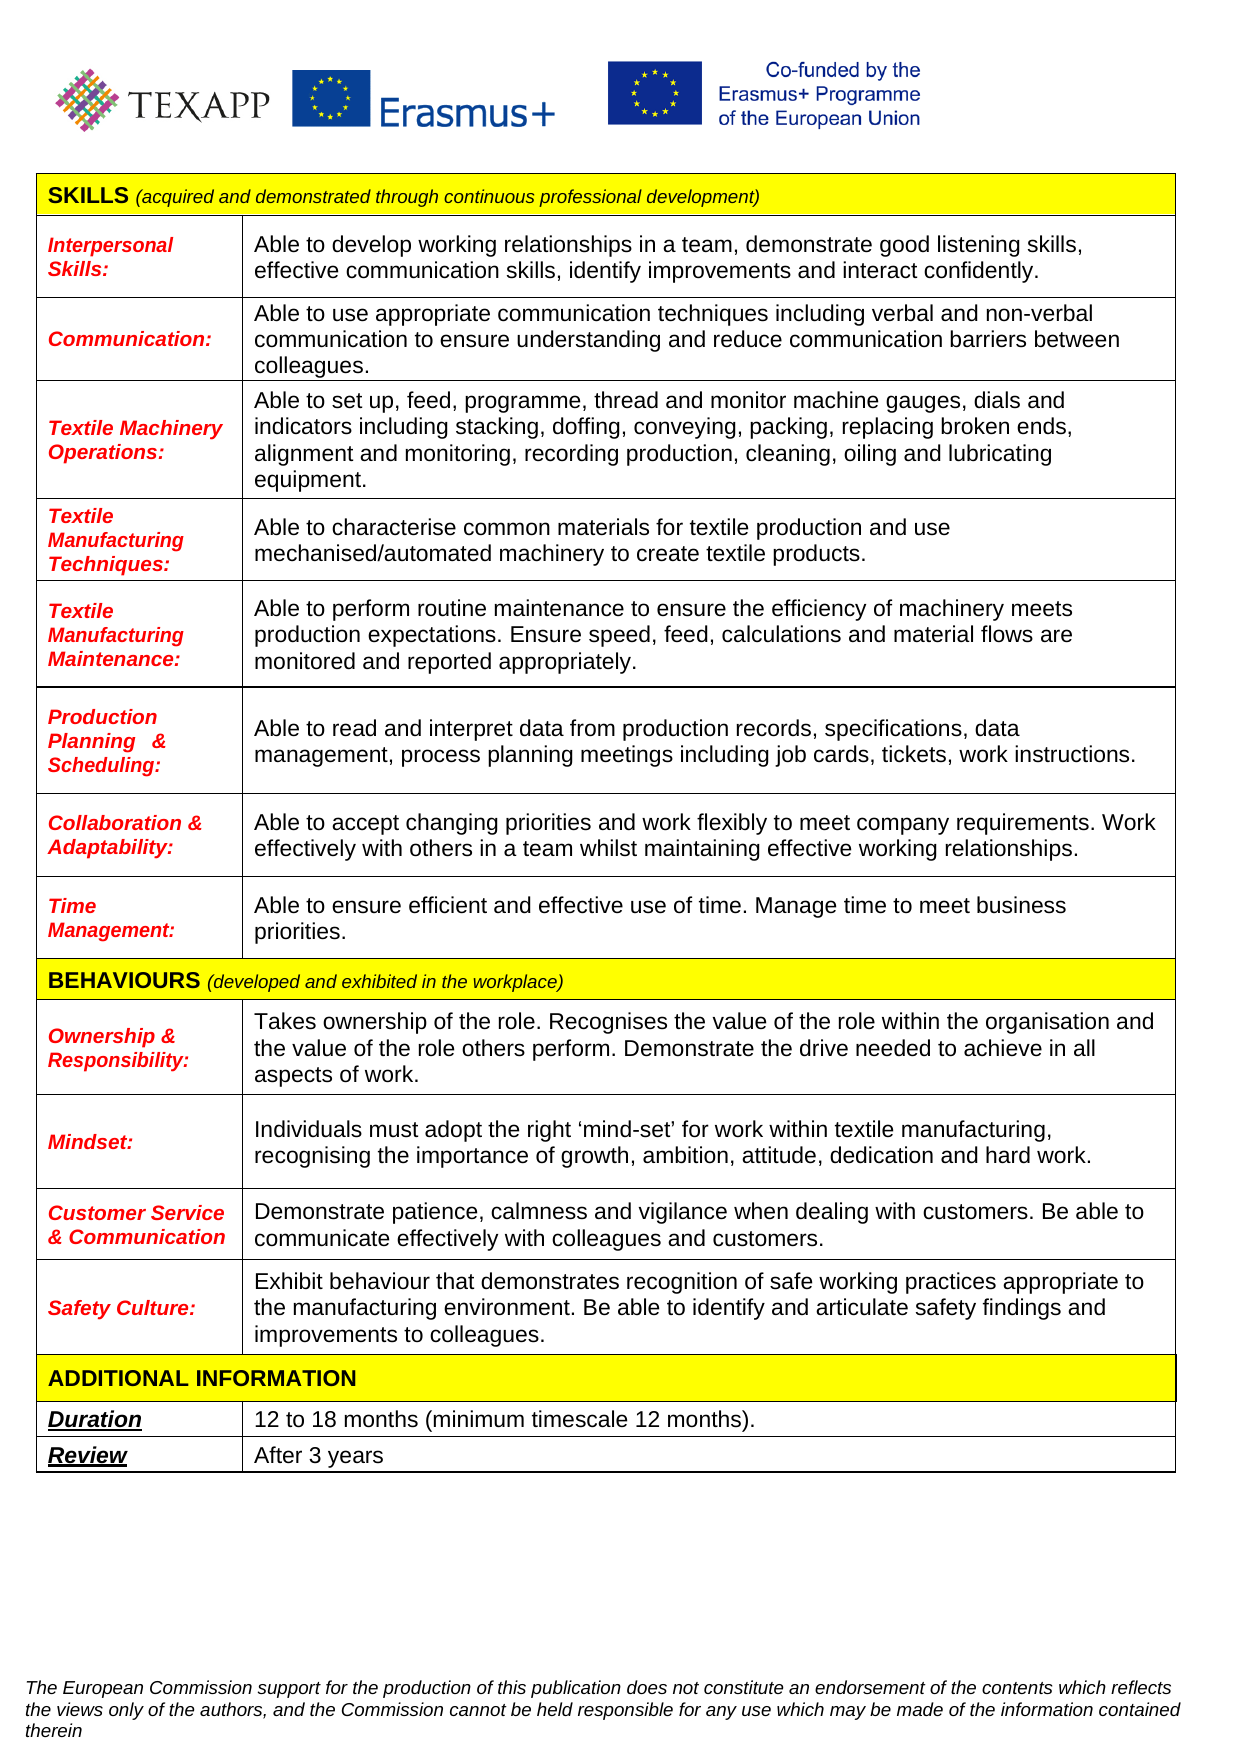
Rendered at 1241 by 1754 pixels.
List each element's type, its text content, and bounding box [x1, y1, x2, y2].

table_cell Interpersonal Skills: [37, 216, 242, 297]
table_cell Mindset: [37, 1095, 242, 1188]
table_cell Duration [37, 1402, 242, 1436]
table_cell Review [37, 1437, 242, 1471]
table_cell Takes ownership of the role. Recognises the value of the role within the organisation and the value of the role others perform. Demonstrate the drive needed to achieve in all aspects of work. [243, 1000, 1175, 1094]
table_cell Able to perform routine maintenance to ensure the efficiency of machinery meets production expectations. Ensure speed, feed, calculations and material flows are monitored and reported appropriately. [243, 581, 1175, 686]
table_cell Demonstrate patience, calmness and vigilance when dealing with customers. Be able to communicate effectively with colleagues and customers. [243, 1189, 1175, 1259]
table_cell Able to use appropriate communication techniques including verbal and non-verbal communication to ensure understanding and reduce communication barriers between colleagues. [243, 298, 1175, 380]
table_cell ADDITIONAL INFORMATION [37, 1355, 1175, 1401]
table_cell Able to accept changing priorities and work flexibly to meet company requirements. Work effectively with others in a team whilst maintaining effective working relationships. [243, 794, 1175, 876]
table_cell After 3 years [243, 1437, 1175, 1471]
picture [31, 51, 555, 149]
table_cell Able to read and interpret data from production records, specifications, data management, process planning meetings including job cards, tickets, work instructions. [243, 688, 1175, 793]
table_cell Individuals must adopt the right ‘mind-set’ for work within textile manufacturing, recognising the importance of growth, ambition, attitude, dedication and hard work. [243, 1095, 1175, 1188]
table_cell Able to develop working relationships in a team, demonstrate good listening skills, effective communication skills, identify improvements and interact confidently. [243, 216, 1175, 297]
table_cell Safety Culture: [37, 1260, 242, 1353]
table_cell Textile Manufacturing Maintenance: [37, 581, 242, 686]
picture [588, 43, 936, 143]
table_cell Customer Service & Communication [37, 1189, 242, 1259]
table_cell 12 to 18 months (minimum timescale 12 months). [243, 1402, 1175, 1436]
table_cell Able to ensure efficient and effective use of time. Manage time to meet business priorities. [243, 877, 1175, 958]
table_header SKILLS (acquired and demonstrated through continuous professional development) [37, 174, 1175, 214]
table_cell Textile Machinery Operations: [37, 381, 242, 498]
table_cell Able to characterise common materials for textile production and use mechanised/automated machinery to create textile products. [243, 499, 1175, 580]
table_cell Collaboration & Adaptability: [37, 794, 242, 876]
table_cell Time Management: [37, 877, 242, 958]
table_cell Textile Manufacturing Techniques: [37, 499, 242, 580]
table_cell Communication: [37, 298, 242, 380]
table_cell Able to set up, feed, programme, thread and monitor machine gauges, dials and indicators including stacking, doffing, conveying, packing, replacing broken ends, alignment and monitoring, recording production, cleaning, oiling and lubricating equipment. [243, 381, 1175, 498]
table_cell Production Planning & Scheduling: [37, 688, 242, 793]
table_cell Ownership & Responsibility: [37, 1000, 242, 1094]
table_cell Exhibit behaviour that demonstrates recognition of safe working practices appropriate to the manufacturing environment. Be able to identify and articulate safety findings and improvements to colleagues. [243, 1260, 1175, 1353]
table_cell BEHAVIOURS (developed and exhibited in the workplace) [37, 959, 1175, 999]
